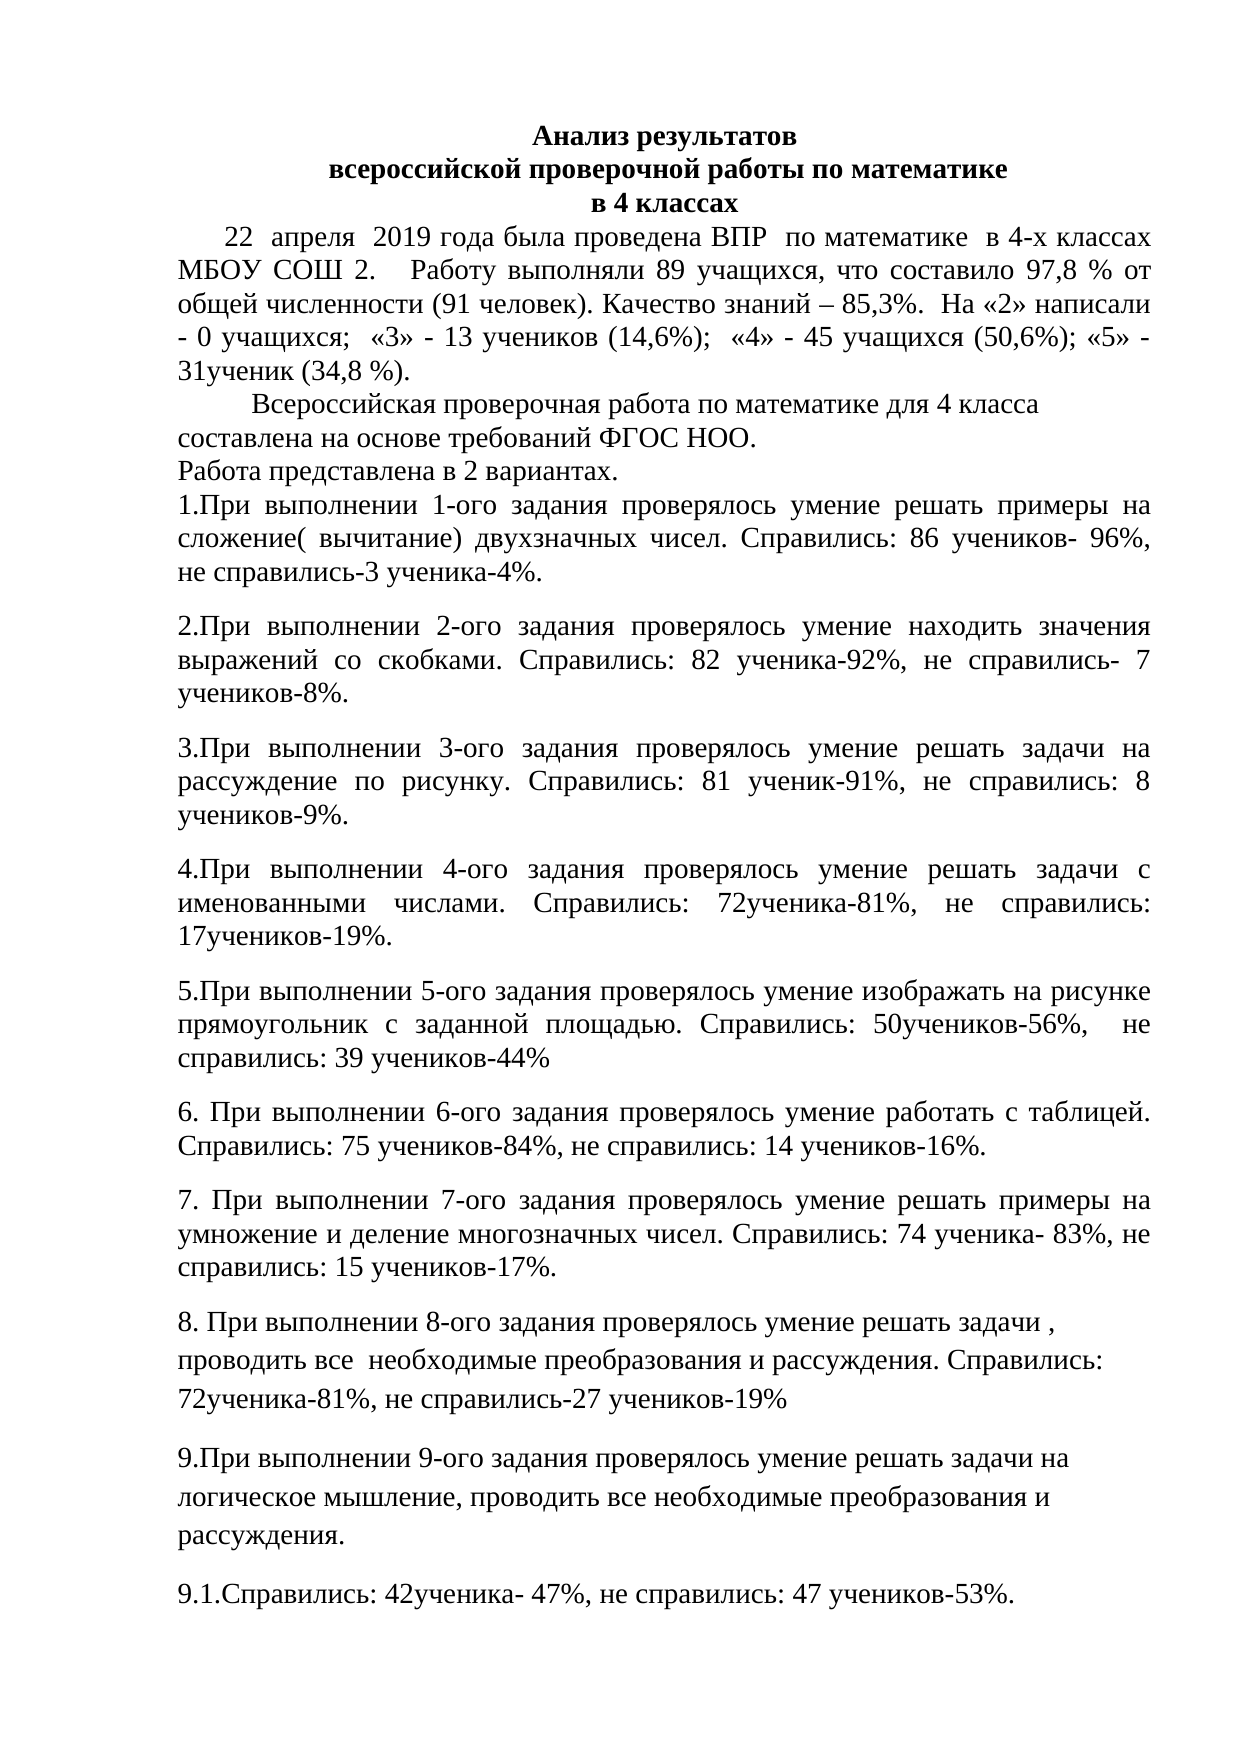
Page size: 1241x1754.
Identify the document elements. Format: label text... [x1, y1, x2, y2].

text Работа представлена в 2 вариантах. [177, 453, 1152, 487]
text в 4 классах [177, 185, 1152, 219]
text Анализ результатов [177, 118, 1152, 152]
text 4.При выполнении 4-ого задания проверялось умение решать задачи с именованными числами. Справились: 72ученика-81%, не справились: 17учеников-19%. [177, 851, 1152, 952]
text Всероссийская проверочная работа по математике для 4 класса составлена на основе требований ФГОС НОО. [177, 386, 1152, 453]
text 3.При выполнении 3-ого задания проверялось умение решать задачи на рассуждение по рисунку. Справились: 81 ученик-91%, не справились: 8 учеников-9%. [177, 730, 1152, 831]
text 6. При выполнении 6-ого задания проверялось умение работать с таблицей. Справились: 75 учеников-84%, не справились: 14 учеников-16%. [177, 1094, 1152, 1161]
text 9.При выполнении 9-ого задания проверялось умение решать задачи на логическое мышление, проводить все необходимые преобразования и рассуждения. [177, 1440, 1152, 1551]
text всероссийской проверочной работы по математике [177, 152, 1152, 185]
text 2.При выполнении 2-ого задания проверялось умение находить значения выражений со скобками. Справились: 82 ученика-92%, не справились- 7 учеников-8%. [177, 608, 1152, 709]
text 5.При выполнении 5-ого задания проверялось умение изображать на рисунке прямоугольник с заданной площадью. Справились: 50учеников-56%, не справились: 39 учеников-44% [177, 973, 1152, 1073]
text 22 апреля 2019 года была проведена ВПР по математике в 4-х классах МБОУ СОШ 2. Работу выполняли 89 учащихся, что составило 97,8 % от общей численности (91 человек). Качество знаний – 85,3%. На «2» написали - 0 учащихся; «3» - 13 учеников (14,6%); «4» - 45 учащихся (50,6%); «5» - 31ученик (34,8 %). [177, 219, 1152, 386]
text 8. При выполнении 8-ого задания проверялось умение решать задачи , проводить все необходимые преобразования и рассуждения. Справились: 72ученика-81%, не справились-27 учеников-19% [177, 1304, 1152, 1414]
text 9.1.Справились: 42ученика- 47%, не справились: 47 учеников-53%. [177, 1577, 1152, 1610]
text 1.При выполнении 1-ого задания проверялось умение решать примеры на сложение( вычитание) двухзначных чисел. Справились: 86 учеников- 96%, не справились-3 ученика-4%. [177, 487, 1152, 588]
text 7. При выполнении 7-ого задания проверялось умение решать примеры на умножение и деление многозначных чисел. Справились: 74 ученика- 83%, не справились: 15 учеников-17%. [177, 1182, 1152, 1283]
